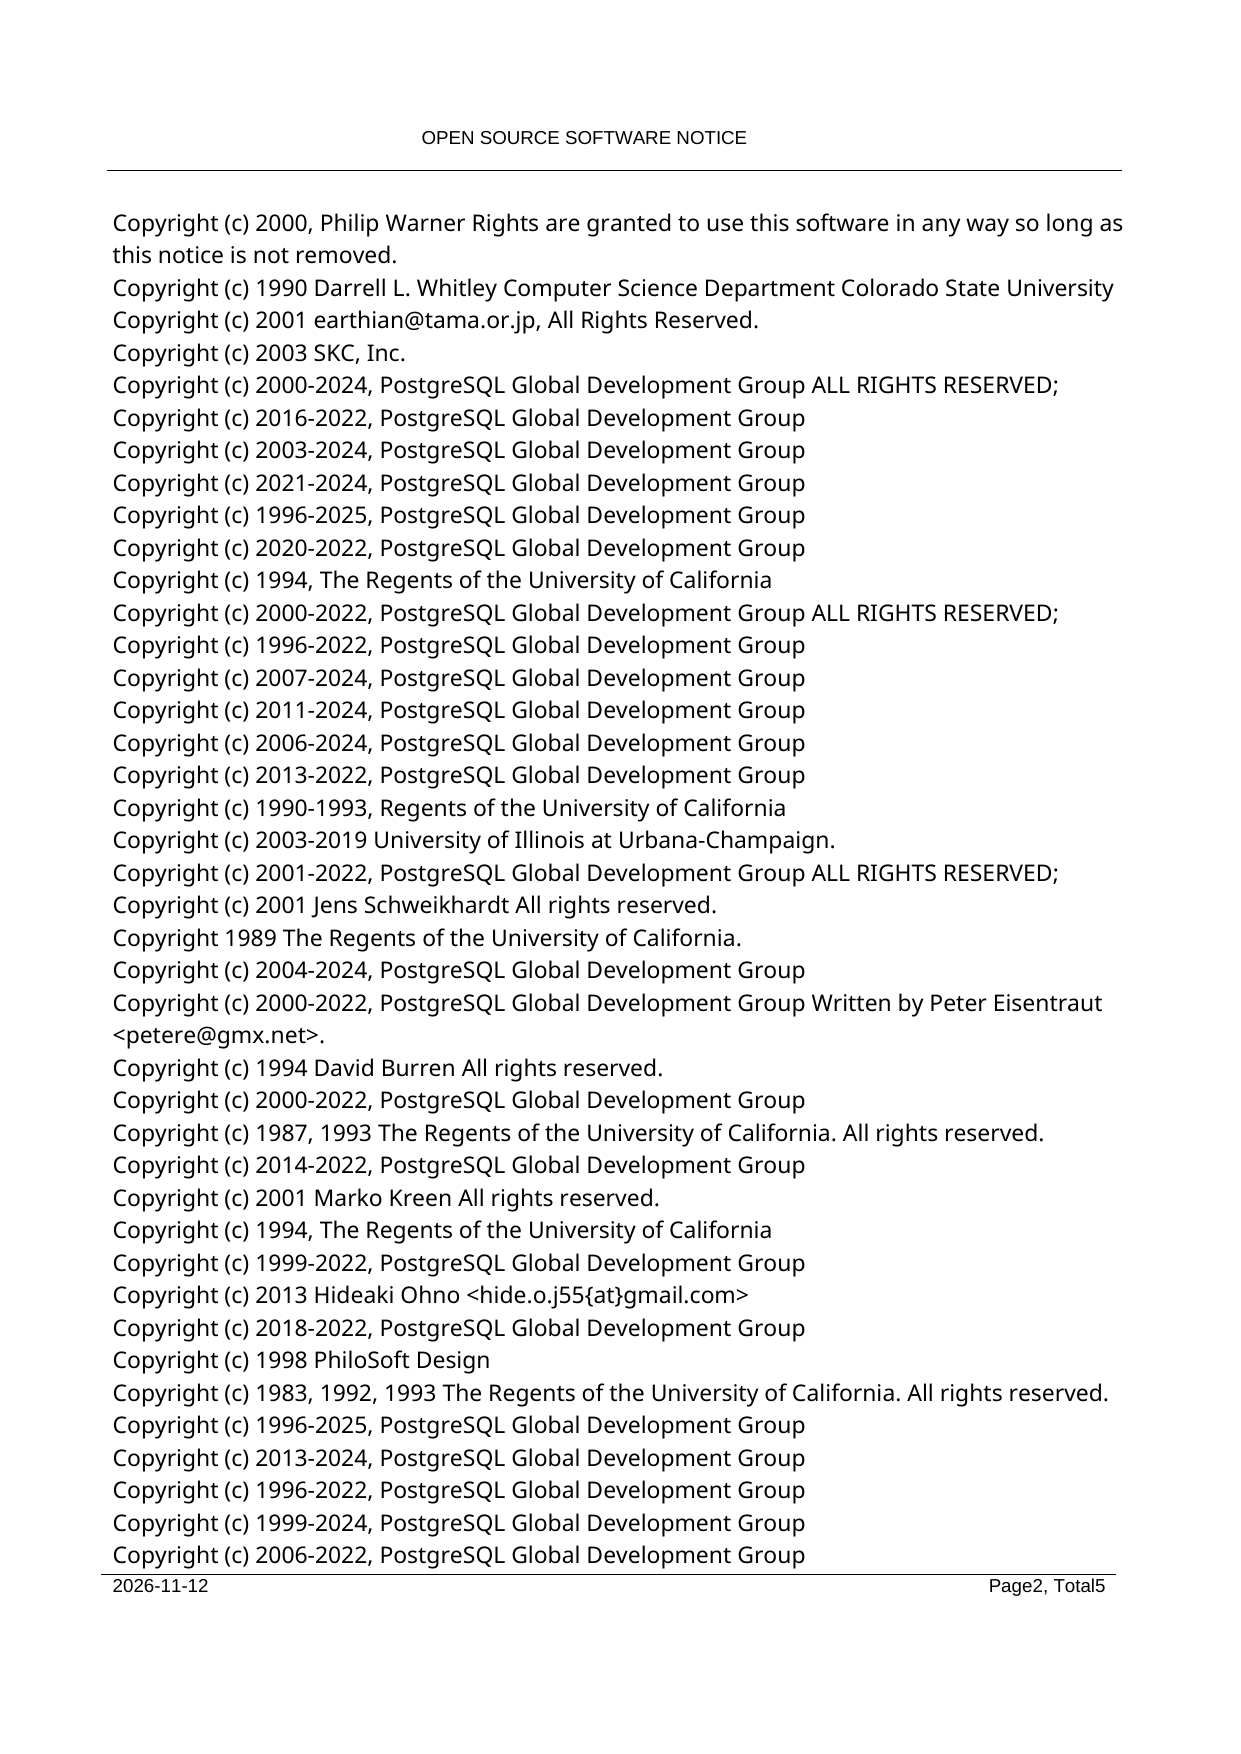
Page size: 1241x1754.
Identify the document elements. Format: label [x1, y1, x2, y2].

text [112, 206, 1128, 1571]
